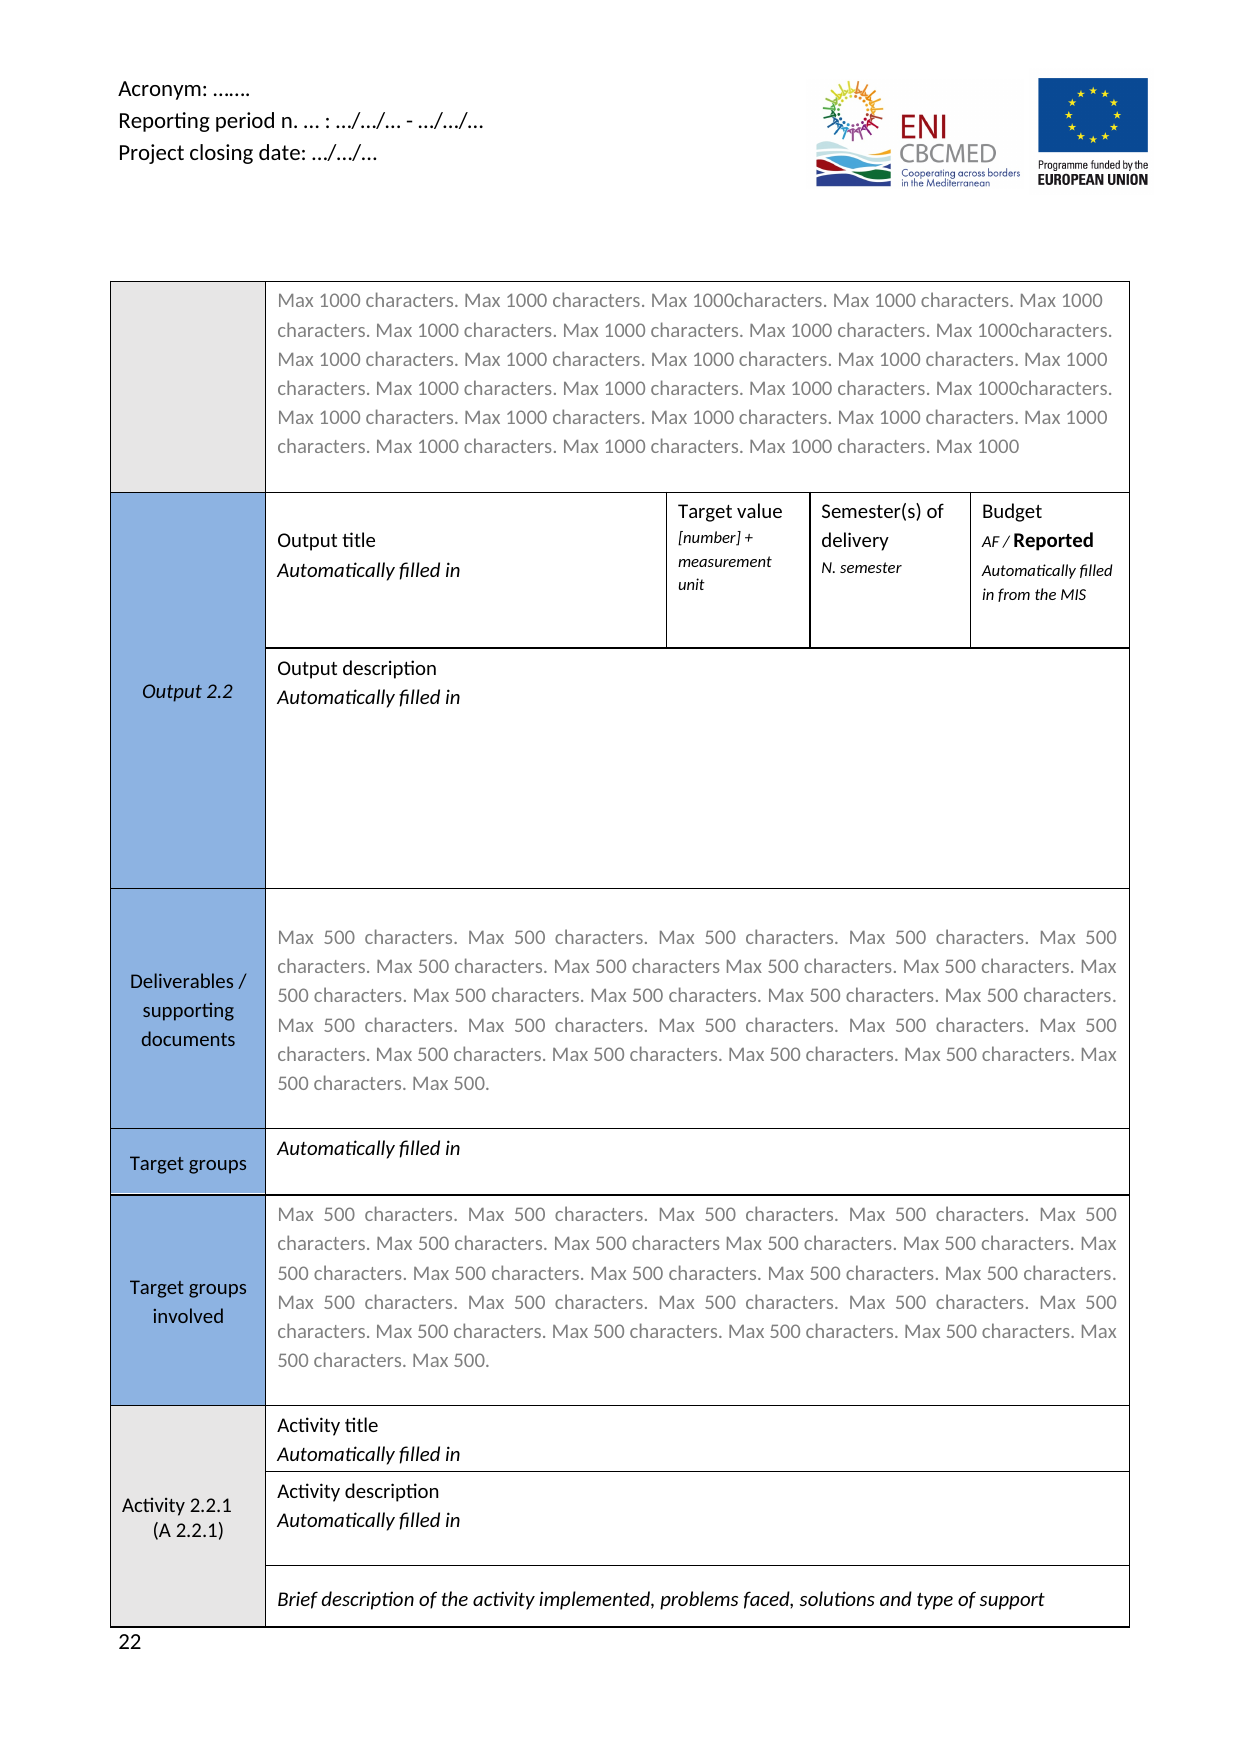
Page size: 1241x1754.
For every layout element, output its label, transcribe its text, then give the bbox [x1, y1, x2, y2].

table_cell Output title Automatically filled in [266, 493, 666, 647]
table_cell Max 500 characters. Max 500 characters. Max 500 characters. Max 500 characters. Max 500 characters. Max 500 characters. Max 500 characters Max 500 characters. Max 500 characters. Max 500 characters. Max 500 characters. Max 500 characters. Max 500 characters. Max 500 characters. Max 500 characters. Max 500 characters. Max 500 characters. Max 500 characters. Max 500 characters. Max 500 characters. Max 500 characters. Max 500 characters. Max 500 characters. Max 500 characters. Max 500. [266, 889, 1129, 1128]
table_cell Semester(s) of delivery N. semester [811, 493, 970, 647]
table_cell Activity description Automatically filled in [266, 1472, 1129, 1565]
table_cell Automatically filled in [266, 1129, 1129, 1193]
table_cell Activity 2.2.1 (A 2.2.1) [111, 1406, 265, 1626]
table_cell Budget AF / Reported Automatically filled in from the MIS [971, 493, 1129, 647]
table_cell Max 500 characters. Max 500 characters. Max 500 characters. Max 500 characters. Max 500 characters. Max 500 characters. Max 500 characters Max 500 characters. Max 500 characters. Max 500 characters. Max 500 characters. Max 500 characters. Max 500 characters. Max 500 characters. Max 500 characters. Max 500 characters. Max 500 characters. Max 500 characters. Max 500 characters. Max 500 characters. Max 500 characters. Max 500 characters. Max 500 characters. Max 500 characters. Max 500. [266, 1196, 1129, 1405]
table_cell Target groups [111, 1129, 265, 1193]
table_cell Output 2.2 [111, 493, 265, 888]
table_cell Deliverables / supporting documents [111, 889, 265, 1128]
table_cell Activity title Automatically filled in [266, 1406, 1129, 1471]
table_cell Output description Automatically filled in [266, 649, 1129, 888]
table_cell Target value [number] + measurement unit [667, 493, 809, 647]
picture [805, 79, 1029, 189]
table_cell Target groups involved [111, 1196, 265, 1405]
